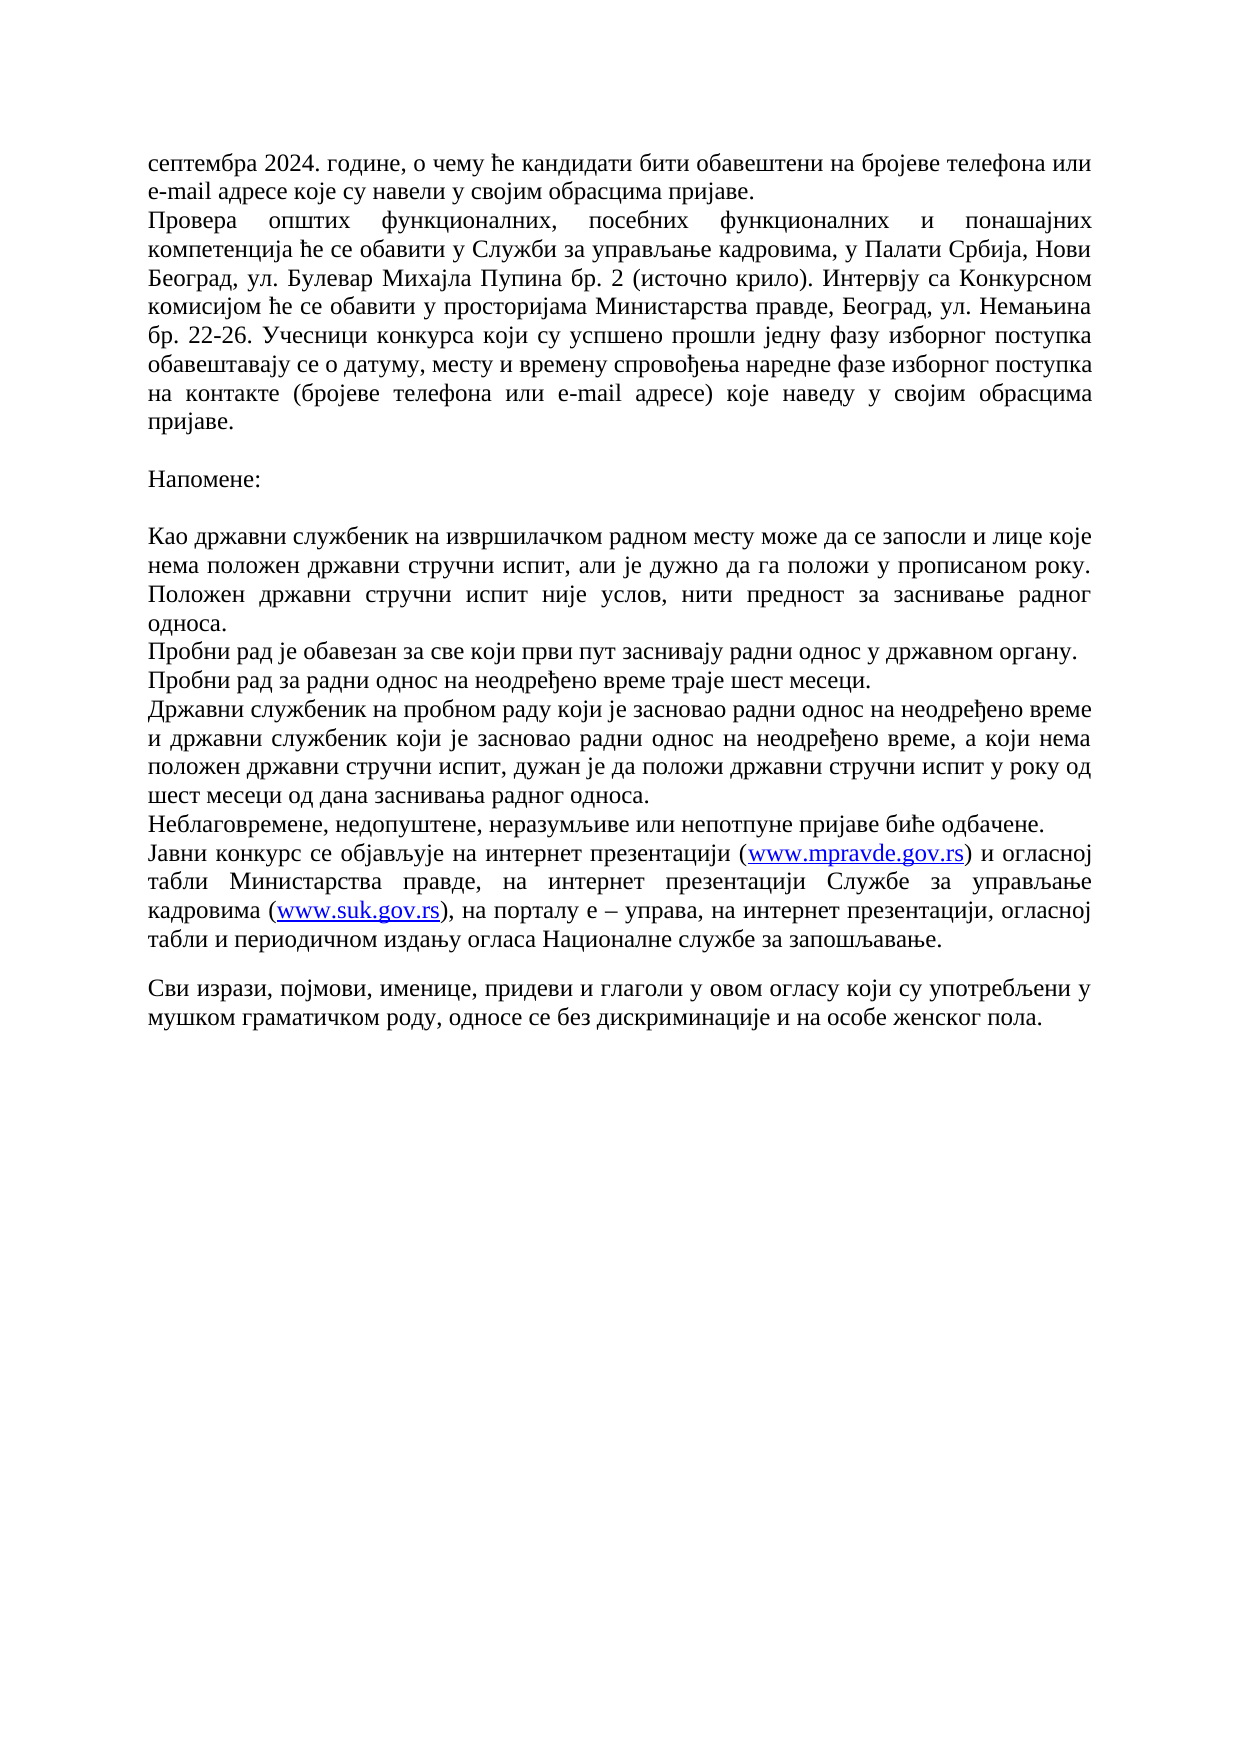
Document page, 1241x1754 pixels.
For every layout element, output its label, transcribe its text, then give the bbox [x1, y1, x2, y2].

text Провера општих функционалних, посебних функционалних и понашајних компетенција ће се обавити у Служби за управљање кадровима, у Палати Србија, Нови Београд, ул. Булевар Михајла Пупина бр. 2 (источно крило). Интервју са Конкурсном комисијом ће се обавити у просторијама Министарства правде, Београд, ул. Немањина бр. 22-26. Учесници конкурса који су успшено прошли једну фазу изборног поступка обавештавају се о датуму, месту и времену спровођења наредне фазе изборног поступка на контакте (бројеве телефона или е-mail адресе) које наведу у својим обрасцима пријаве. [148, 205, 1093, 435]
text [148, 148, 1093, 205]
text Сви изрази, појмови, именице, придеви и глаголи у овом огласу који су употребљени у мушком граматичком роду, односе се без дискриминације и на особе женског пола. [148, 973, 1093, 1031]
text Јавни конкурс се објављује на интернет презентацији (www.mpravde.gov.rs) и огласној табли Министарства правде, на интернет презентацији Службе за управљање кадровима (www.suk.gov.rs), на порталу е – управа, на интернет презентацији, огласној табли и периодичном издању огласа Националне службе за запошљавање. [148, 838, 1093, 953]
text Напомене: [148, 464, 1093, 493]
text Пробни рад за радни однос на неодређено време траје шест месеци. [148, 665, 1093, 694]
text Државни службеник на пробном раду који је засновао радни однос на неодређено време и државни службеник који је засновао радни однос на неодређено време, а који нема положен државни стручни испит, дужан је да положи државни стручни испит у року од шест месеци од дана заснивања радног односа. [148, 694, 1093, 809]
text Као државни службеник на извршилачком радном месту може да се запосли и лице које нема положен државни стручни испит, али је дужно да га положи у прописаном року. Положен државни стручни испит није услов, нити предност за заснивање радног односа. [148, 521, 1093, 636]
text Пробни рад је обавезан за све који први пут заснивају радни однос у државном органу. [148, 636, 1093, 665]
text Неблаговремене, недопуштене, неразумљиве или непотпуне пријаве биће одбачене. [148, 809, 1093, 838]
